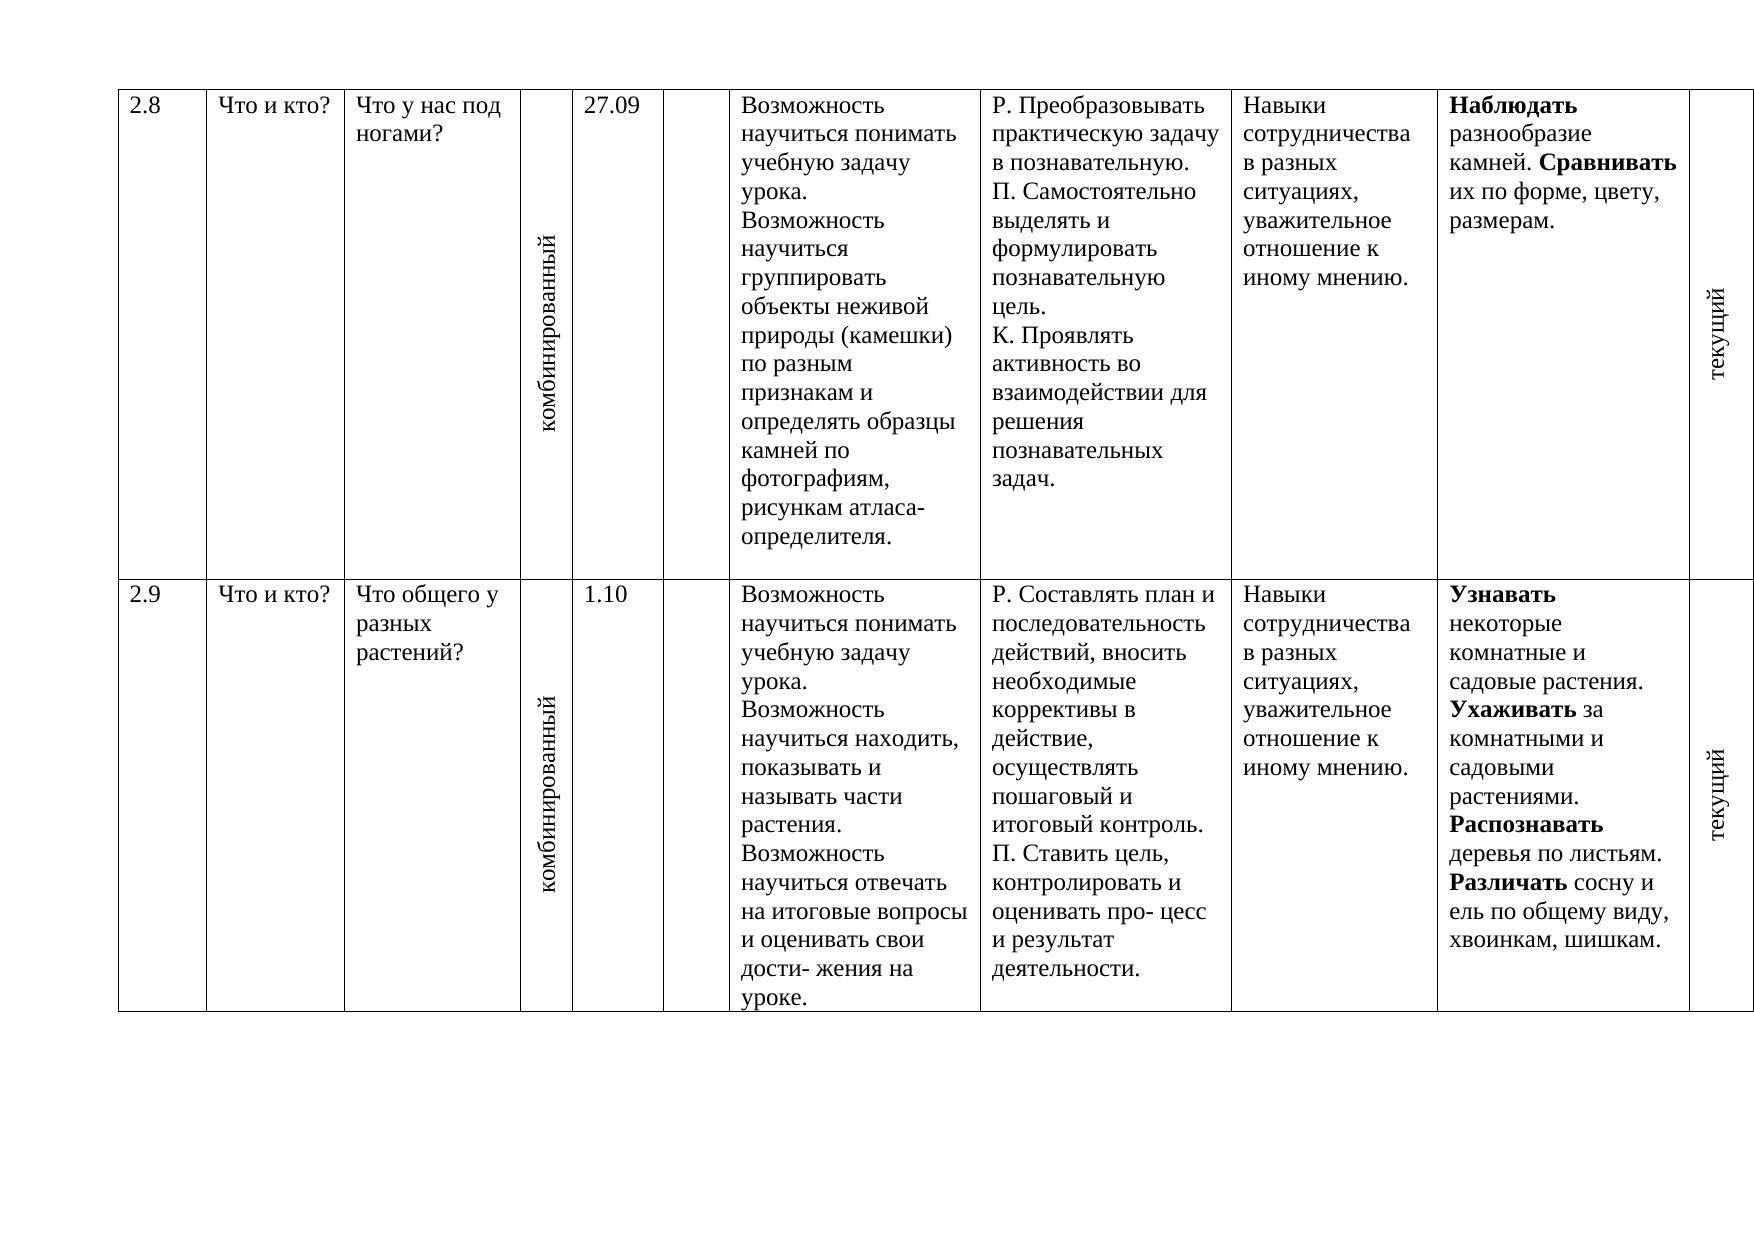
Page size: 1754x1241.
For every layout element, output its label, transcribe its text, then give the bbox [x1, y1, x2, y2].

table_cell Возможность научиться понимать учебную задачу урока. Возможность научиться группировать объекты неживой природы (камешки) по разным признакам и определять образцы камней по фотографиям, рисункам атласа-определителя. [730, 90, 980, 578]
table_cell 2.9 [119, 580, 206, 1011]
table_cell Наблюдать разнообразие камней. Сравнивать их по форме, цвету, размерам. [1438, 90, 1689, 578]
table_cell комбинированный [521, 580, 572, 1011]
table_cell текущий [1690, 90, 1753, 578]
table_cell текущий [1690, 580, 1753, 1011]
table_cell Навыки сотрудничества в разных ситуациях, уважительное отношение к иному мнению. [1232, 90, 1437, 578]
table_cell Что и кто? [207, 580, 344, 1011]
table_cell 27.09 [573, 90, 663, 578]
table_cell Возможность научиться понимать учебную задачу урока. Возможность научиться находить, показывать и называть части растения. Возможность научиться отвечать на итоговые вопросы и оценивать свои дости- жения на уроке. [730, 580, 980, 1011]
table_cell [664, 580, 729, 1011]
table_cell Р. Преобразовывать практическую задачу в познавательную. П. Самостоятельно выделять и формулировать познавательную цель. К. Проявлять активность во взаимодействии для решения познавательных задач. [981, 90, 1231, 578]
table_cell 1.10 [573, 580, 663, 1011]
table_cell Что у нас под ногами? [345, 90, 520, 578]
table_cell Узнавать некоторые комнатные и садовые растения. Ухаживать за комнатными и садовыми растениями. Распознавать деревья по листьям. Различать сосну и ель по общему виду, хвоинкам, шишкам. [1438, 580, 1689, 1011]
table_cell Р. Составлять план и последовательность действий, вносить необходимые коррективы в действие, осуществлять пошаговый и итоговый контроль. П. Ставить цель, контролировать и оценивать про- цесс и результат деятельности. [981, 580, 1231, 1011]
table_cell Что общего у разных растений? [345, 580, 520, 1011]
table_cell 2.8 [119, 90, 206, 578]
table_cell [664, 90, 729, 578]
table_cell комбинированный [521, 90, 572, 578]
table_cell Навыки сотрудничества в разных ситуациях, уважительное отношение к иному мнению. [1232, 580, 1437, 1011]
table_cell Что и кто? [207, 90, 344, 578]
